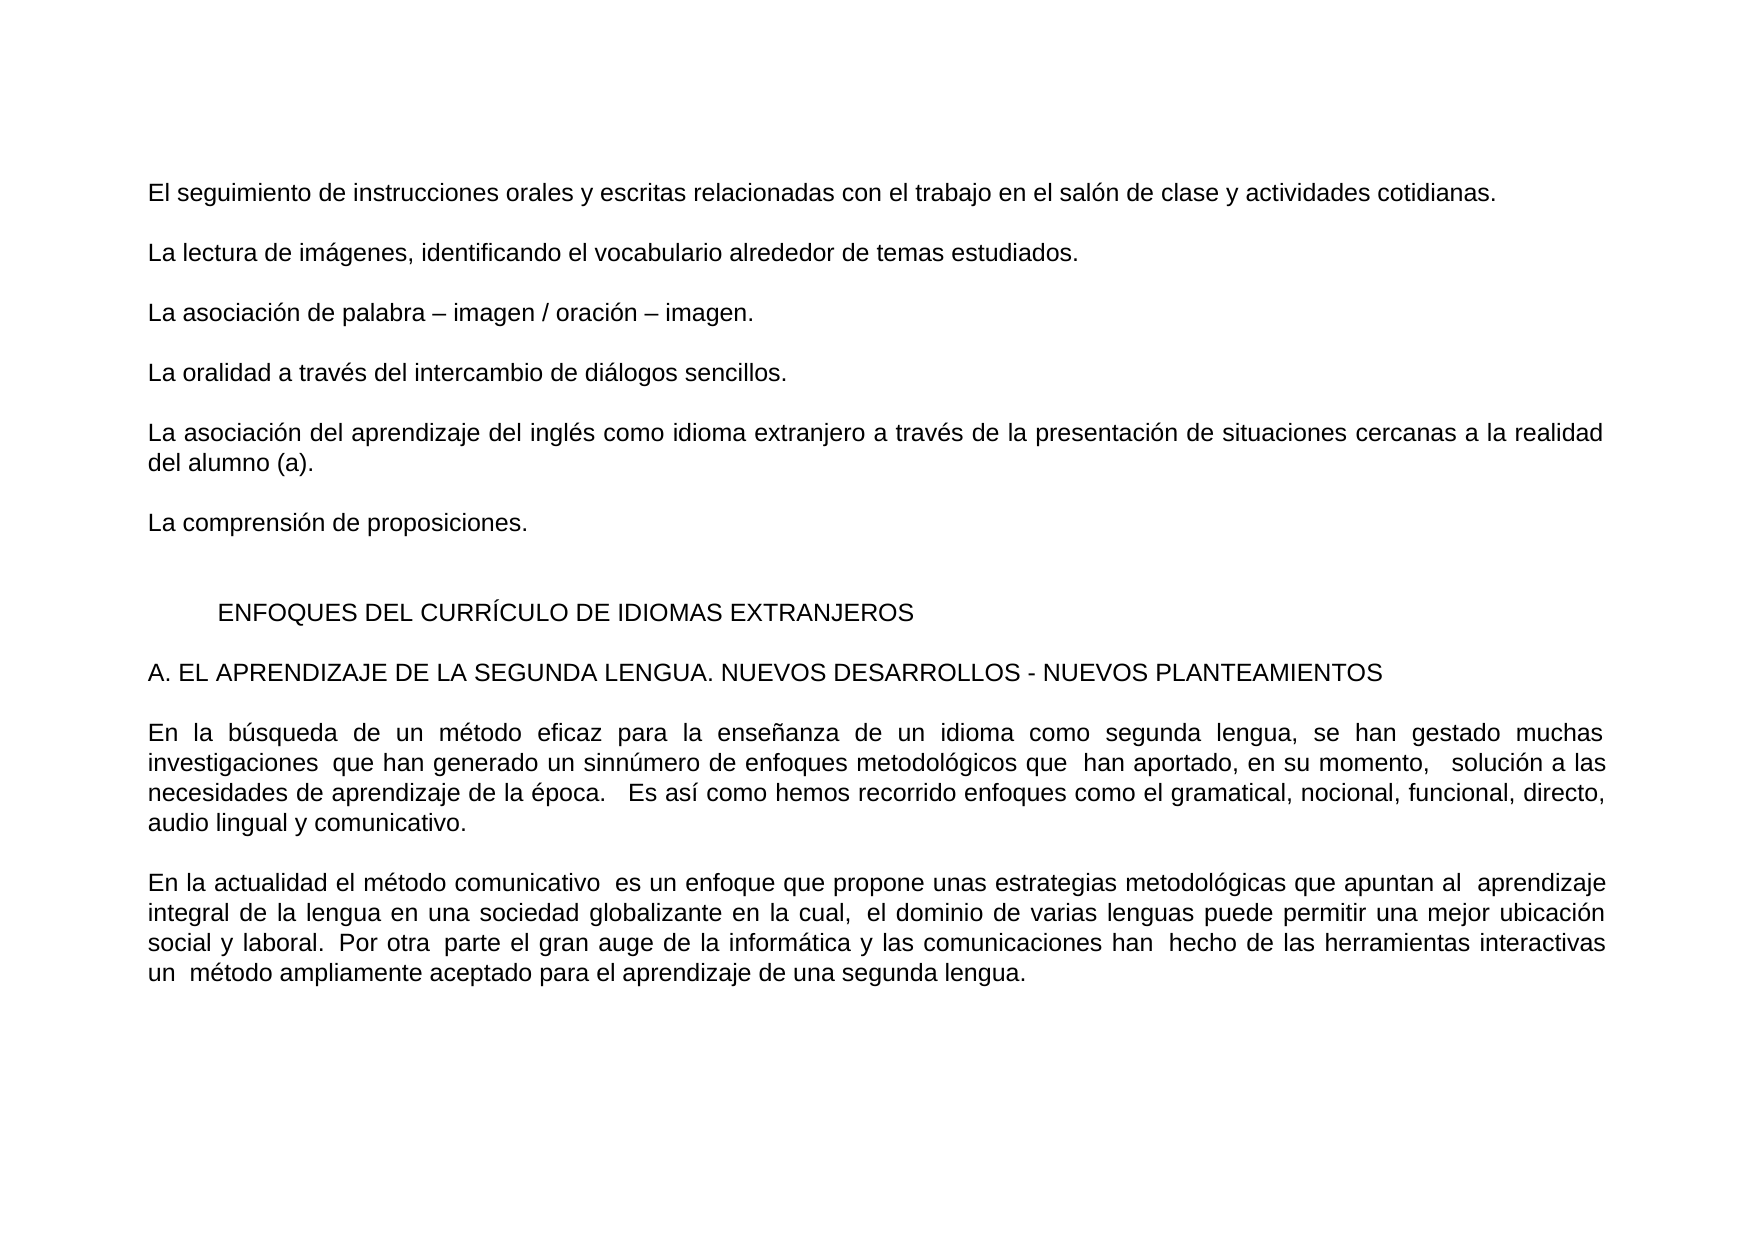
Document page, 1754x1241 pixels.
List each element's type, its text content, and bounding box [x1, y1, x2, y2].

text A. EL APRENDIZAJE DE LA SEGUNDA LENGUA. NUEVOS DESARROLLOS - NUEVOS PLANTEAMIENTOS [148, 657, 1606, 687]
text La oralidad a través del intercambio de diálogos sencillos. [148, 357, 1606, 387]
text En la actualidad el método comunicativo es un enfoque que propone unas estrategias metodológicas que apuntan al aprendizaje integral de la lengua en una sociedad globalizante en la cual, el dominio de varias lenguas puede permitir una mejor ubicación social y laboral. Por otra parte el gran auge de la informática y las comunicaciones han hecho de las herramientas interactivas un método ampliamente aceptado para el aprendizaje de una segunda lengua. [148, 867, 1606, 987]
text La lectura de imágenes, identificando el vocabulario alrededor de temas estudiados. [148, 237, 1606, 267]
text En la búsqueda de un método eficaz para la enseñanza de un idioma como segunda lengua, se han gestado muchas investigaciones que han generado un sinnúmero de enfoques metodológicos que han aportado, en su momento, solución a las necesidades de aprendizaje de la época. Es así como hemos recorrido enfoques como el gramatical, nocional, funcional, directo, audio lingual y comunicativo. [148, 717, 1606, 837]
text El seguimiento de instrucciones orales y escritas relacionadas con el trabajo en el salón de clase y actividades cotidianas. [148, 177, 1606, 207]
text ENFOQUES DEL CURRÍCULO DE IDIOMAS EXTRANJEROS [148, 597, 1606, 627]
text La comprensión de proposiciones. [148, 507, 1606, 537]
text La asociación del aprendizaje del inglés como idioma extranjero a través de la presentación de situaciones cercanas a la realidad del alumno (a). [148, 417, 1606, 477]
text La asociación de palabra – imagen / oración – imagen. [148, 297, 1606, 327]
